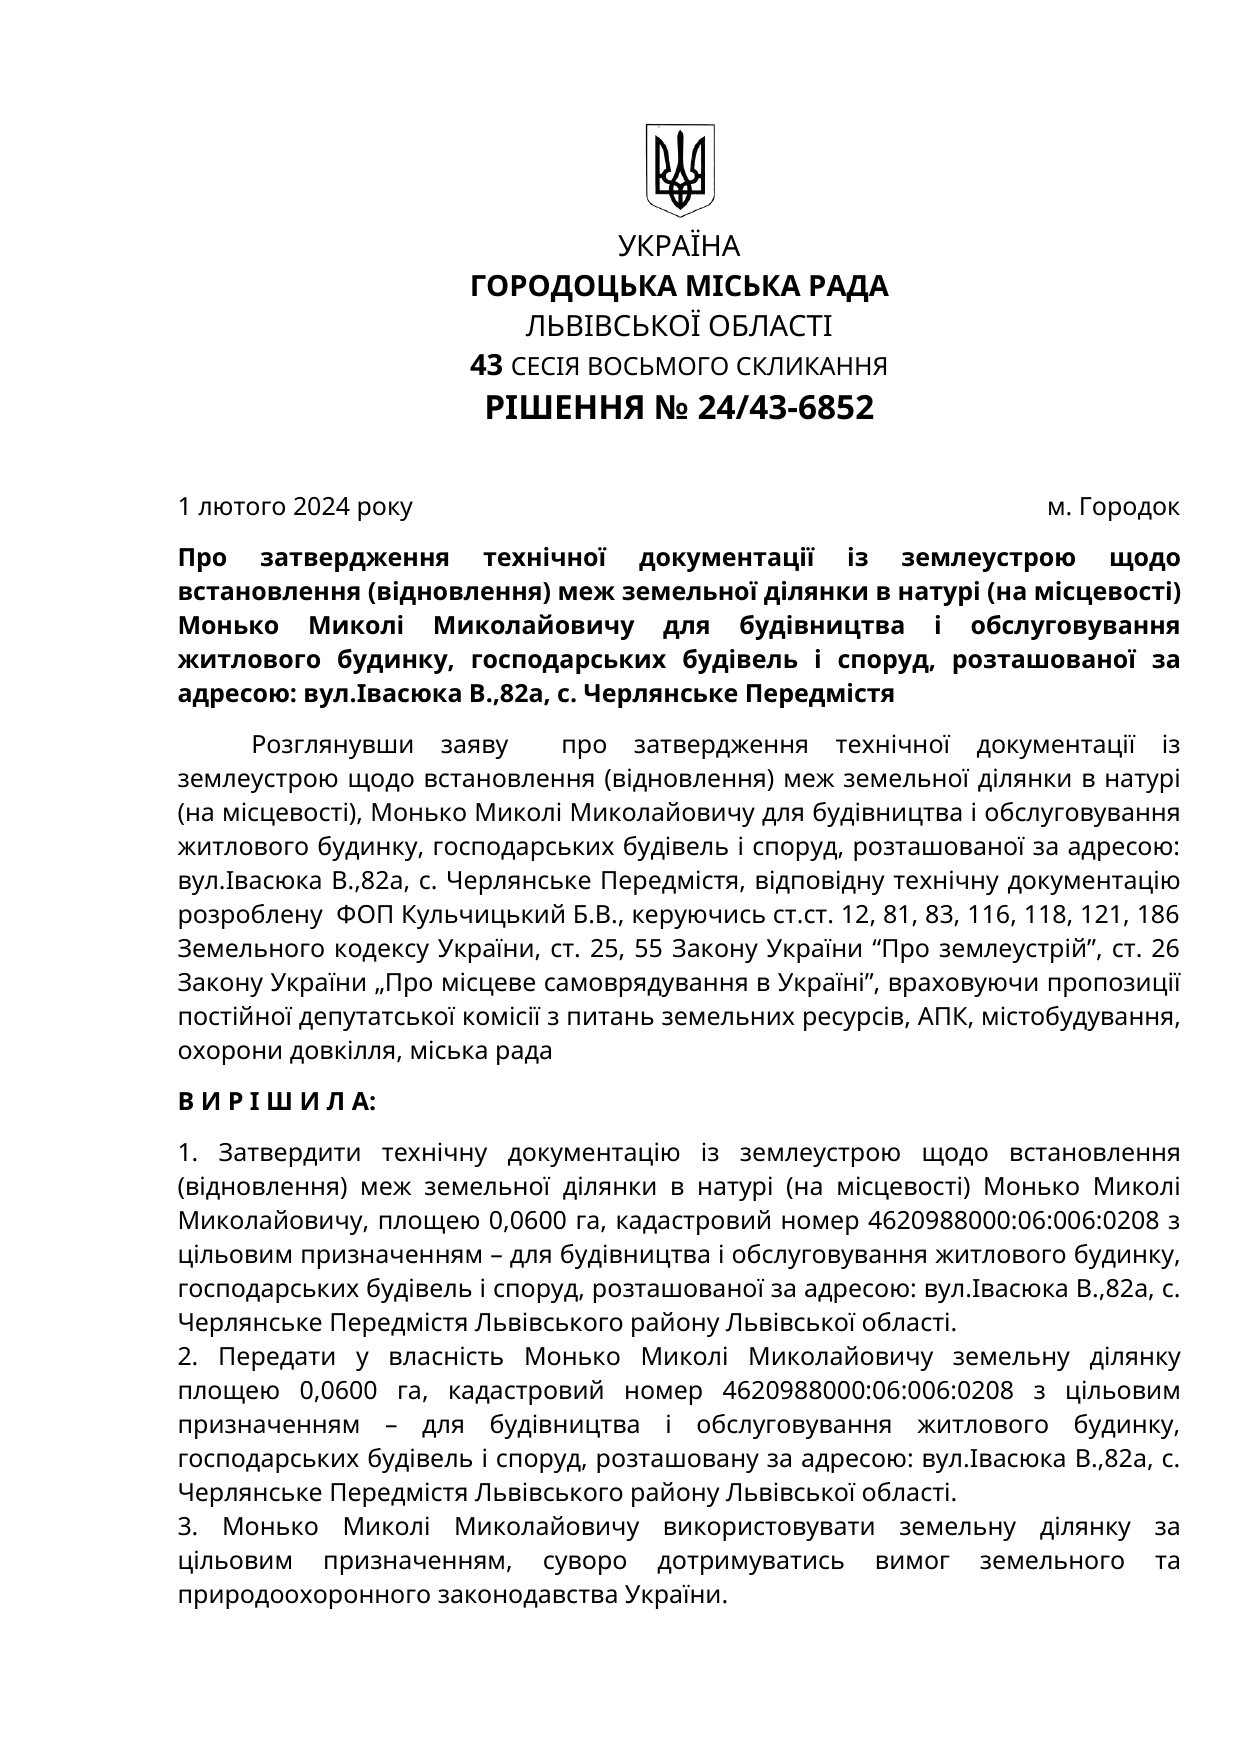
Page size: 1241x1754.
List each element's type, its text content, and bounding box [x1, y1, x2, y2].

picture [633, 118, 726, 222]
text 2. Передати у власність Монько Миколі Миколайовичу земельну ділянку площею 0,0600 га, кадастровий номер 4620988000:06:006:0208 з цільовим призначенням – для будівництва і обслуговування житлового будинку, господарських будівель і споруд, розташовану за адресою: вул.Івасюка В.,82а, с. Черлянське Передмістя Львівського району Львівської області. [177, 1339, 1182, 1509]
text РІШЕННЯ № 24/43-6852 [177, 384, 1181, 429]
text Розглянувши заяву про затвердження технічної документації із землеустрою щодо встановлення (відновлення) меж земельної ділянки в натурі (на місцевості), Монько Миколі Миколайовичу для будівництва і обслуговування житлового будинку, господарських будівель і споруд, розташованої за адресою: вул.Івасюка В.,82а, с. Черлянське Передмістя, відповідну технічну документацію розроблену ФОП Кульчицький Б.В., керуючись ст.ст. 12, 81, 83, 116, 118, 121, 186 Земельного кодексу України, ст. 25, 55 Закону України “Про землеустрій”, ст. 26 Закону України „Про місцеве самоврядування в Україні”, враховуючи пропозиції постійної депутатської комісії з питань земельних ресурсів, АПК, містобудування, охорони довкілля, міська рада [177, 726, 1182, 1067]
text УКРАЇНА [177, 225, 1181, 265]
text ГОРОДОЦЬКА МІСЬКА РАДА [177, 265, 1181, 305]
text 1. Затвердити технічну документацію із землеустрою щодо встановлення (відновлення) меж земельної ділянки в натурі (на місцевості) Монько Миколі Миколайовичу, площею 0,0600 га, кадастровий номер 4620988000:06:006:0208 з цільовим призначенням – для будівництва і обслуговування житлового будинку, господарських будівель і споруд, розташованої за адресою: вул.Івасюка В.,82а, с. Черлянське Передмістя Львівського району Львівської області. [177, 1134, 1182, 1339]
text Про затвердження технічної документації із землеустрою щодо встановлення (відновлення) меж земельної ділянки в натурі (на місцевості) Монько Миколі Миколайовичу для будівництва і обслуговування житлового будинку, господарських будівель і споруд, розташованої за адресою: вул.Івасюка В.,82а, с. Черлянське Передмістя [177, 539, 1182, 709]
text 3. Монько Миколі Миколайовичу використовувати земельну ділянку за цільовим призначенням, суворо дотримуватись вимог земельного та природоохоронного законодавства України. [177, 1509, 1182, 1611]
text 43 сесія восьмого скликання [177, 344, 1181, 384]
text В И Р І Ш И Л А: [177, 1083, 1182, 1118]
text ЛЬВІВСЬКОЇ ОБЛАСТІ [177, 305, 1181, 344]
text 1 лютого 2024 року м. Городок [177, 488, 1181, 523]
